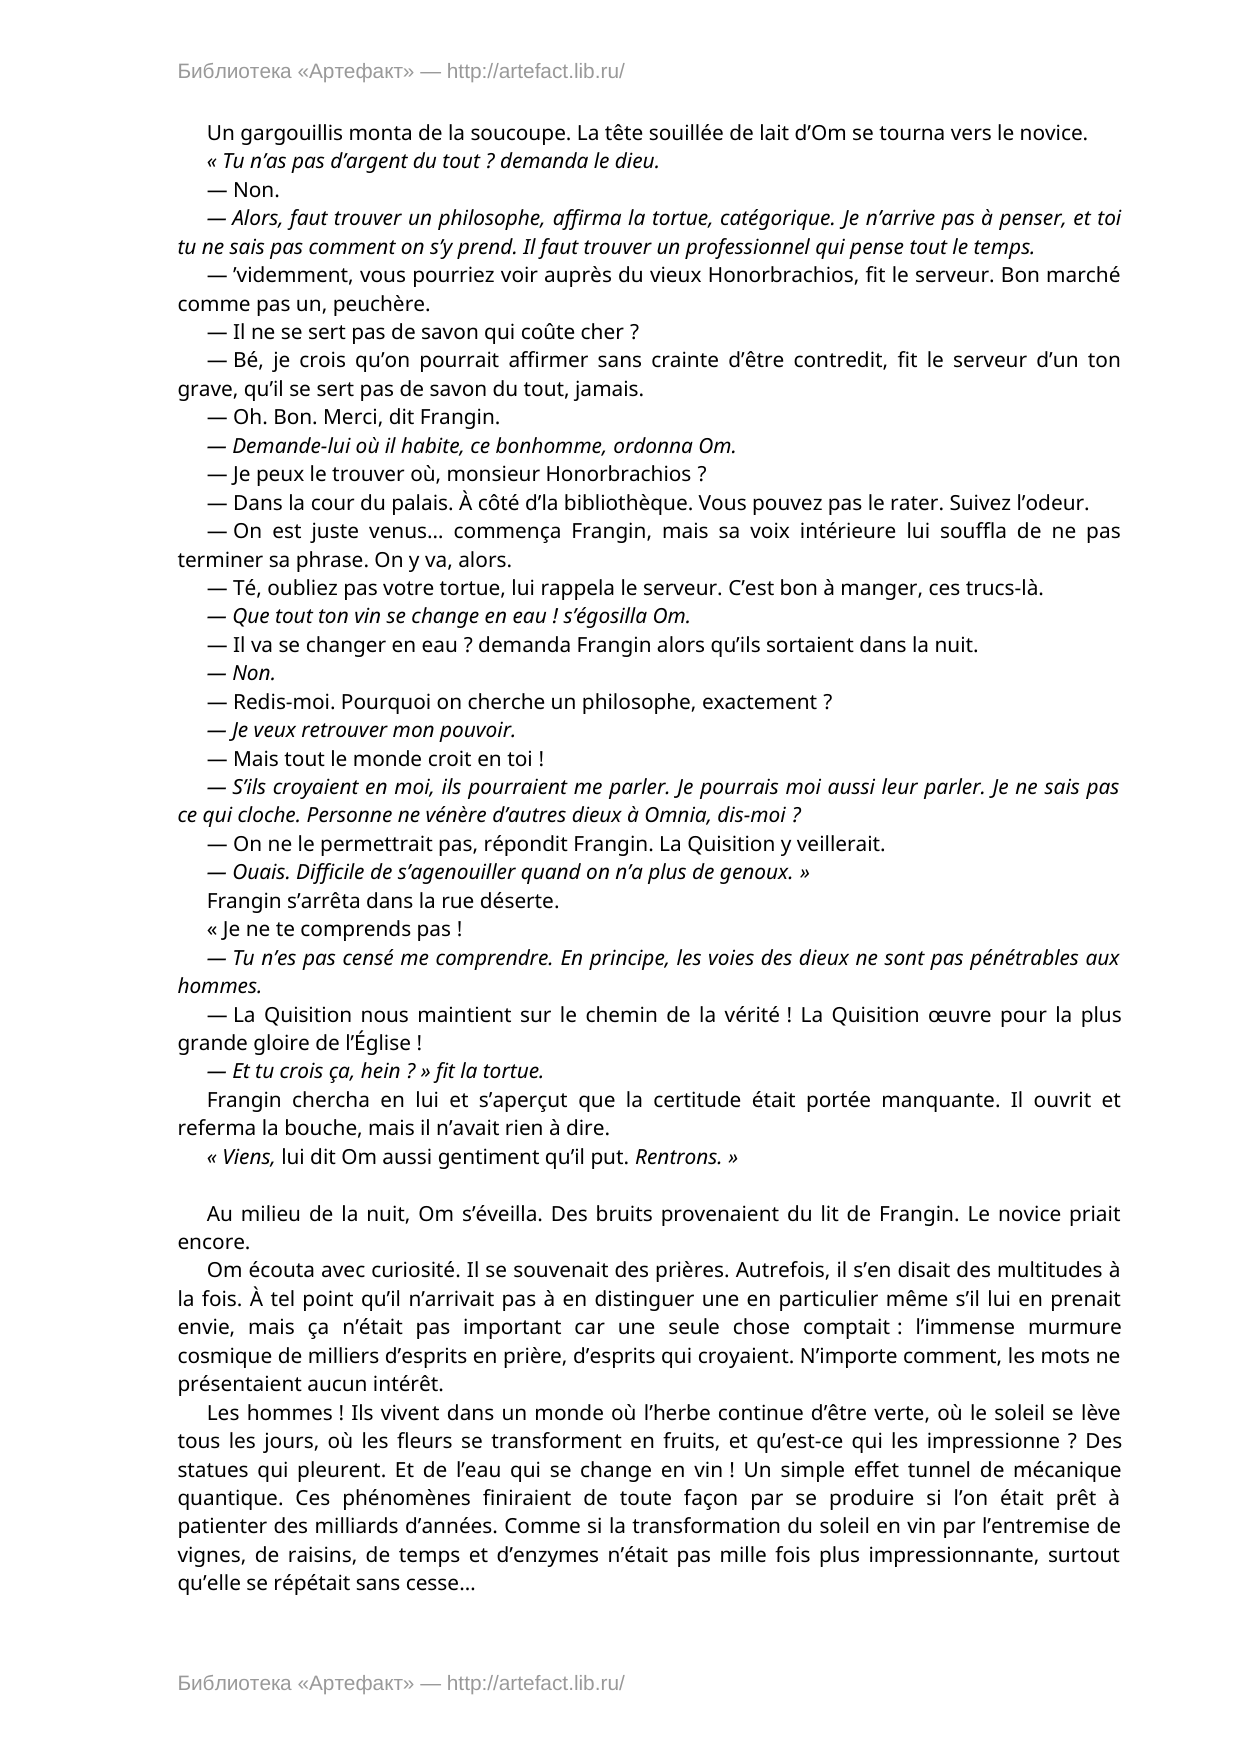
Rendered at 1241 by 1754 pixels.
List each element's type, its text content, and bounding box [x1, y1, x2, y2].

text Om écouta avec curiosité. Il se souvenait des prières. Autrefois, il s’en disait des multitudes à la fois. À tel point qu’il n’arrivait pas à en distinguer une en particulier même s’il lui en prenait envie, mais ça n’était pas important car une seule chose comptait : l’immense murmure cosmique de milliers d’esprits en prière, d’esprits qui croyaient. N’importe comment, les mots ne présentaient aucun intérêt. [177, 1256, 1122, 1398]
text Frangin chercha en lui et s’aperçut que la certitude était portée manquante. Il ouvrit et referma la bouche, mais il n’avait rien à dire. [177, 1085, 1122, 1142]
text — Il va se changer en eau ? demanda Frangin alors qu’ils sortaient dans la nuit. [177, 630, 1122, 658]
text — Et tu crois ça, hein ? » fit la tortue. [177, 1057, 1122, 1085]
text « Viens, lui dit Om aussi gentiment qu’il put. Rentrons. » [177, 1142, 1122, 1170]
text — Je peux le trouver où, monsieur Honorbrachios ? [177, 459, 1122, 488]
text — Demande-lui où il habite, ce bonhomme, ordonna Om. [177, 431, 1122, 459]
text — Alors, faut trouver un philosophe, affirma la tortue, catégorique. Je n’arrive pas à penser, et toi tu ne sais pas comment on s’y prend. Il faut trouver un professionnel qui pense tout le temps. [177, 203, 1122, 260]
text — Tu n’es pas censé me comprendre. En principe, les voies des dieux ne sont pas pénétrables aux hommes. [177, 943, 1122, 1000]
text — Bé, je crois qu’on pourrait affirmer sans crainte d’être contredit, fit le serveur d’un ton grave, qu’il se sert pas de savon du tout, jamais. [177, 346, 1122, 402]
text — Mais tout le monde croit en toi ! [177, 744, 1122, 772]
text — Non. [177, 658, 1122, 687]
text « Tu n’as pas d’argent du tout ? demanda le dieu. [177, 147, 1122, 175]
text — S’ils croyaient en moi, ils pourraient me parler. Je pourrais moi aussi leur parler. Je ne sais pas ce qui cloche. Personne ne vénère d’autres dieux à Omnia, dis-moi ? [177, 772, 1122, 829]
text — Il ne se sert pas de savon qui coûte cher ? [177, 317, 1122, 346]
text — Que tout ton vin se change en eau ! s’égosilla Om. [177, 602, 1122, 630]
text — ’videmment, vous pourriez voir auprès du vieux Honorbrachios, fit le serveur. Bon marché comme pas un, peuchère. [177, 260, 1122, 317]
text — Non. [177, 175, 1122, 203]
text « Je ne te comprends pas ! [177, 914, 1122, 943]
text — Redis-moi. Pourquoi on cherche un philosophe, exactement ? [177, 687, 1122, 715]
text Un gargouillis monta de la soucoupe. La tête souillée de lait d’Om se tourna vers le novice. [177, 118, 1122, 147]
text — Oh. Bon. Merci, dit Frangin. [177, 402, 1122, 431]
text Frangin s’arrêta dans la rue déserte. [177, 886, 1122, 914]
text Les hommes ! Ils vivent dans un monde où l’herbe continue d’être verte, où le soleil se lève tous les jours, où les fleurs se transforment en fruits, et qu’est-ce qui les impressionne ? Des statues qui pleurent. Et de l’eau qui se change en vin ! Un simple effet tunnel de mécanique quantique. Ces phénomènes finiraient de toute façon par se produire si l’on était prêt à patienter des milliards d’années. Comme si la transformation du soleil en vin par l’entremise de vignes, de raisins, de temps et d’enzymes n’était pas mille fois plus impressionnante, surtout qu’elle se répétait sans cesse… [177, 1398, 1122, 1597]
text Au milieu de la nuit, Om s’éveilla. Des bruits provenaient du lit de Frangin. Le novice priait encore. [177, 1199, 1122, 1256]
text — La Quisition nous maintient sur le chemin de la vérité ! La Quisition œuvre pour la plus grande gloire de l’Église ! [177, 1000, 1122, 1057]
text — Té, oubliez pas votre tortue, lui rappela le serveur. C’est bon à manger, ces trucs-là. [177, 573, 1122, 602]
text — On ne le permettrait pas, répondit Frangin. La Quisition y veillerait. [177, 829, 1122, 857]
text — Ouais. Difficile de s’agenouiller quand on n’a plus de genoux. » [177, 857, 1122, 886]
text — Dans la cour du palais. À côté d’la bibliothèque. Vous pouvez pas le rater. Suivez l’odeur. [177, 488, 1122, 516]
text — Je veux retrouver mon pouvoir. [177, 715, 1122, 744]
text — On est juste venus… commença Frangin, mais sa voix intérieure lui souffla de ne pas terminer sa phrase. On y va, alors. [177, 516, 1122, 573]
